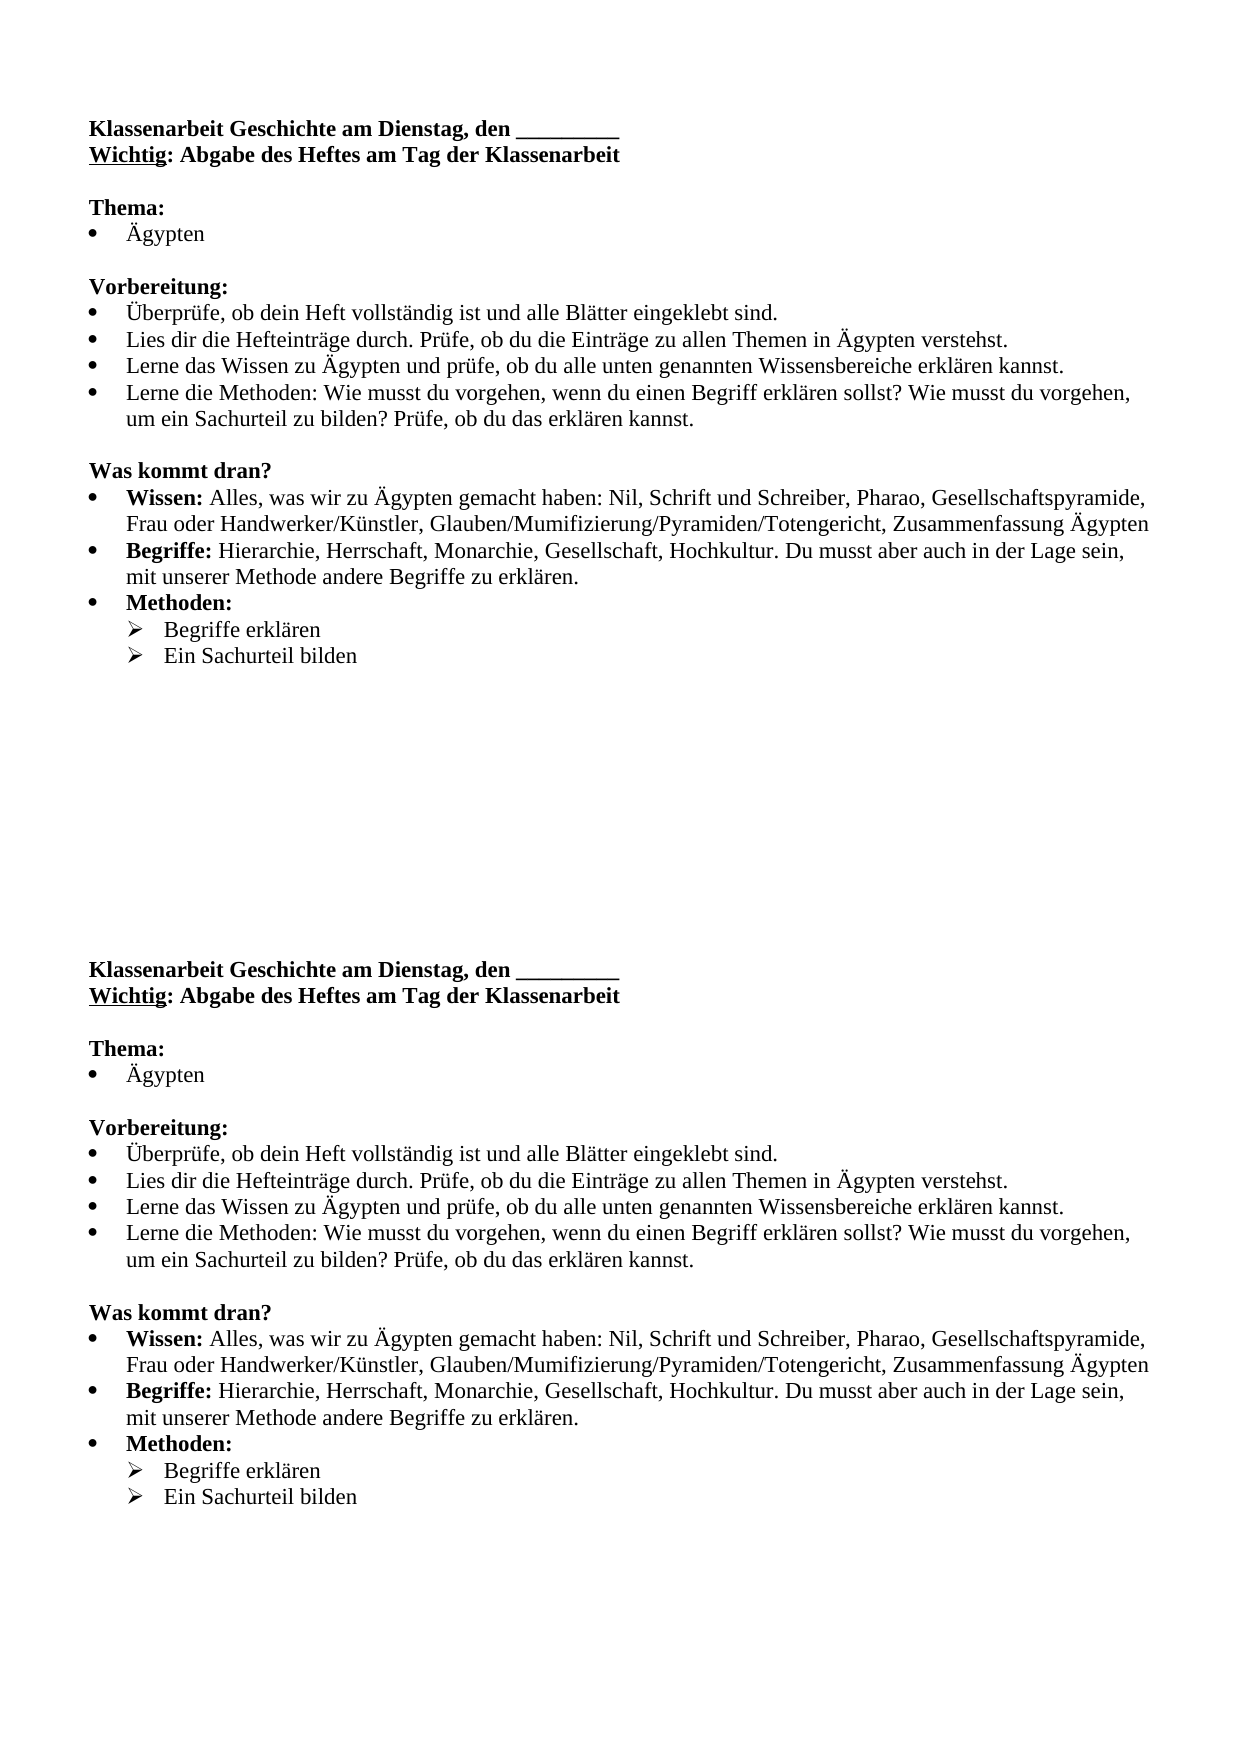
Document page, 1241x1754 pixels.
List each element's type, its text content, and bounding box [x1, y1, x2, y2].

text Was kommt dran? [89, 1298, 1152, 1325]
list Lerne das Wissen zu Ägypten und prüfe, ob du alle unten genannten Wissensbereiche erklären kannst. [89, 1193, 1152, 1219]
text Vorbereitung: [89, 1114, 1152, 1140]
list Methoden: [89, 1430, 1152, 1457]
text Klassenarbeit Geschichte am Dienstag, den _________ [89, 115, 1152, 141]
list Ägypten [89, 220, 1152, 247]
list Lies dir die Hefteinträge durch. Prüfe, ob du die Einträge zu allen Themen in Ägypten verstehst. [89, 326, 1152, 352]
list Ägypten [89, 1061, 1152, 1088]
list Begriffe erklären [126, 1457, 1152, 1483]
text Was kommt dran? [89, 458, 1152, 484]
list Ein Sachurteil bilden [126, 1483, 1152, 1509]
list Ein Sachurteil bilden [126, 642, 1152, 668]
list Begriffe erklären [126, 616, 1152, 642]
list Überprüfe, ob dein Heft vollständig ist und alle Blätter eingeklebt sind. [89, 1140, 1152, 1167]
text Thema: [89, 194, 1152, 220]
list Wissen: Alles, was wir zu Ägypten gemacht haben: Nil, Schrift und Schreiber, Pharao, Gesellschaftspyramide, Frau oder Handwerker/Künstler, Glauben/Mumifizierung/Pyramiden/Totengericht, Zusammenfassung Ägypten [89, 1325, 1152, 1378]
text Wichtig: Abgabe des Heftes am Tag der Klassenarbeit [89, 982, 1152, 1009]
text Vorbereitung: [89, 273, 1152, 299]
list Lerne das Wissen zu Ägypten und prüfe, ob du alle unten genannten Wissensbereiche erklären kannst. [89, 352, 1152, 378]
list Lies dir die Hefteinträge durch. Prüfe, ob du die Einträge zu allen Themen in Ägypten verstehst. [89, 1167, 1152, 1193]
list Wissen: Alles, was wir zu Ägypten gemacht haben: Nil, Schrift und Schreiber, Pharao, Gesellschaftspyramide, Frau oder Handwerker/Künstler, Glauben/Mumifizierung/Pyramiden/Totengericht, Zusammenfassung Ägypten [89, 484, 1152, 537]
list Begriffe: Hierarchie, Herrschaft, Monarchie, Gesellschaft, Hochkultur. Du musst aber auch in der Lage sein, mit unserer Methode andere Begriffe zu erklären. [89, 1378, 1152, 1430]
text Wichtig: Abgabe des Heftes am Tag der Klassenarbeit [89, 141, 1152, 168]
list Begriffe: Hierarchie, Herrschaft, Monarchie, Gesellschaft, Hochkultur. Du musst aber auch in der Lage sein, mit unserer Methode andere Begriffe zu erklären. [89, 537, 1152, 589]
list Lerne die Methoden: Wie musst du vorgehen, wenn du einen Begriff erklären sollst? Wie musst du vorgehen, um ein Sachurteil zu bilden? Prüfe, ob du das erklären kannst. [89, 1219, 1152, 1272]
list Lerne die Methoden: Wie musst du vorgehen, wenn du einen Begriff erklären sollst? Wie musst du vorgehen, um ein Sachurteil zu bilden? Prüfe, ob du das erklären kannst. [89, 378, 1152, 431]
list Methoden: [89, 589, 1152, 616]
text Klassenarbeit Geschichte am Dienstag, den _________ [89, 956, 1152, 982]
text Thema: [89, 1035, 1152, 1061]
list Überprüfe, ob dein Heft vollständig ist und alle Blätter eingeklebt sind. [89, 299, 1152, 326]
